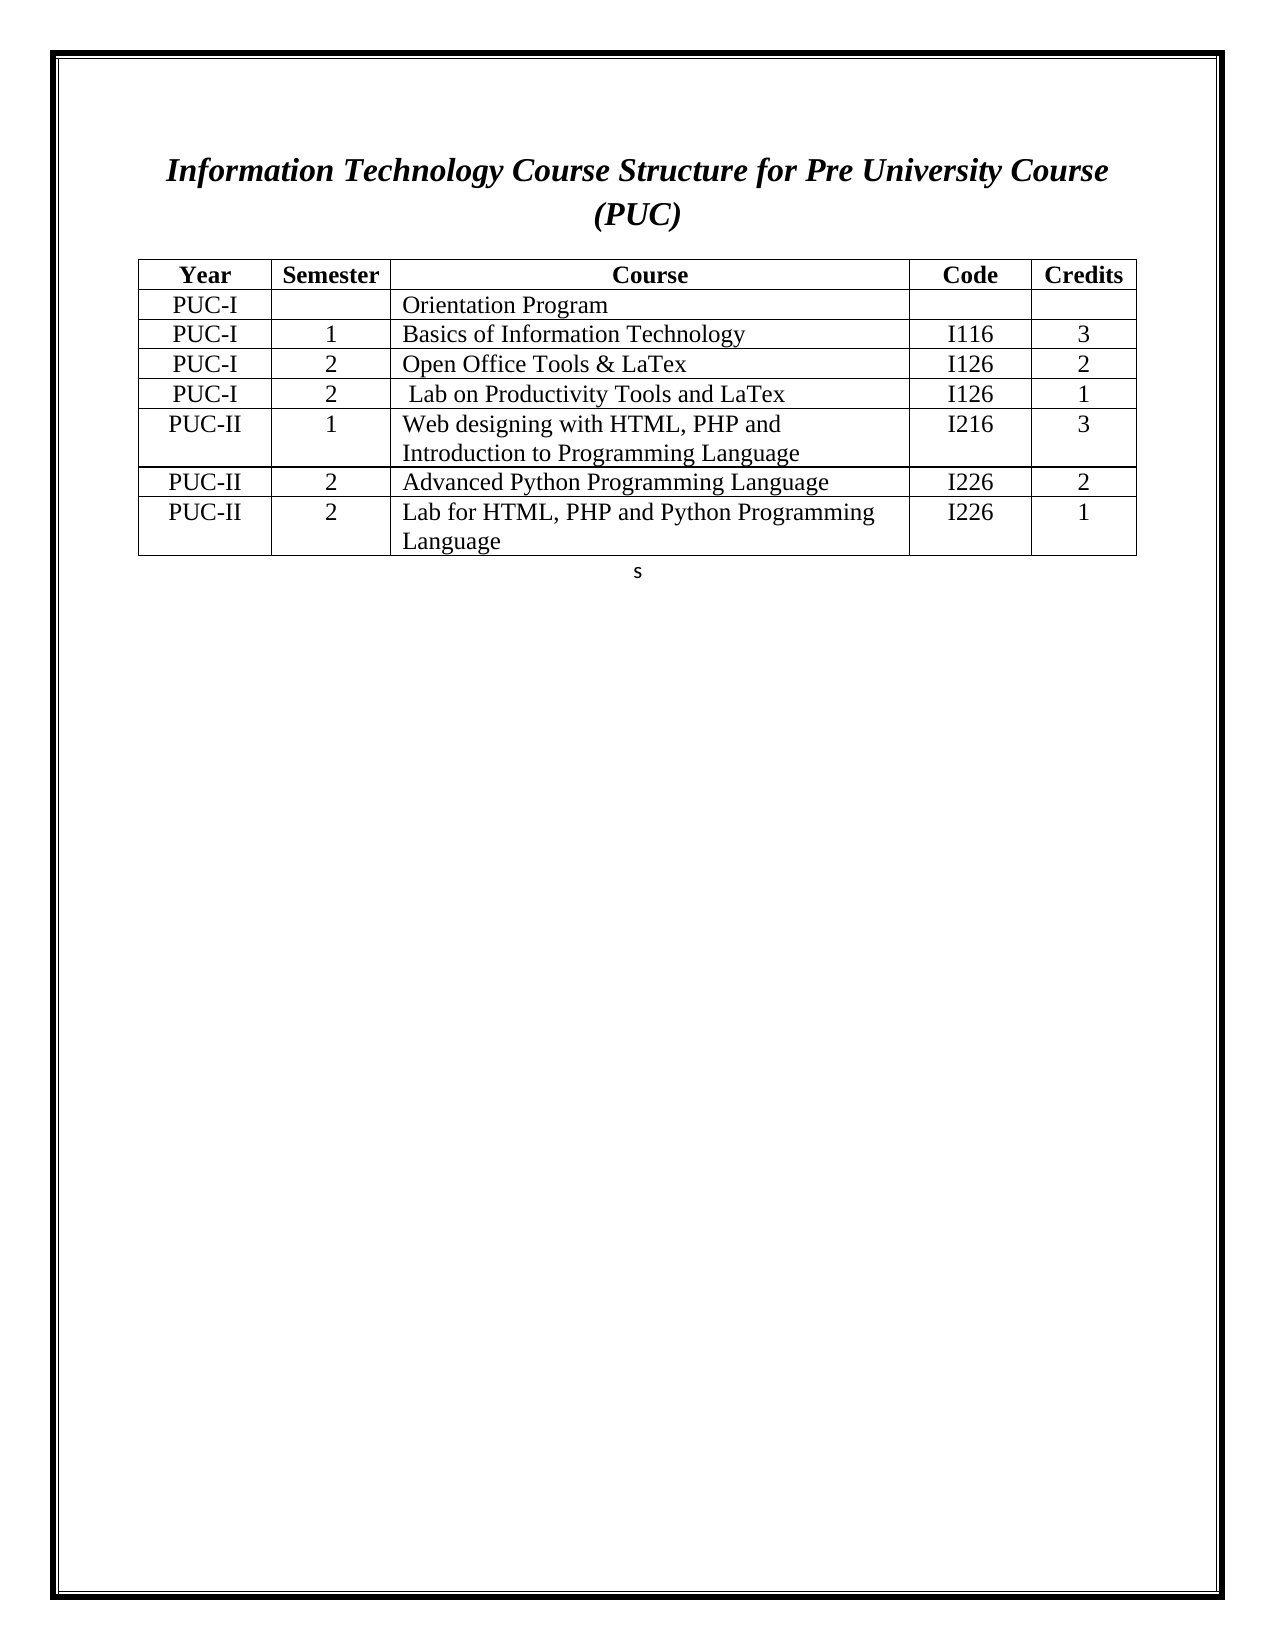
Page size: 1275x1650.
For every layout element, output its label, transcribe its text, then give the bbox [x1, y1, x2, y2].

table_cell 2 [272, 468, 390, 496]
table_cell I116 [910, 320, 1031, 348]
table_cell 1 [272, 320, 390, 348]
table_cell PUC-I [139, 320, 271, 348]
table_cell PUC-II [139, 409, 271, 466]
table_cell 1 [1032, 379, 1136, 408]
table_cell 3 [1032, 409, 1136, 466]
table_cell 1 [272, 409, 390, 466]
table_cell Lab on Productivity Tools and LaTex [391, 379, 909, 408]
table_cell PUC-I [139, 349, 271, 378]
table_cell [1032, 290, 1136, 318]
table_cell PUC-II [139, 468, 271, 496]
table_cell I126 [910, 379, 1031, 408]
table_cell 2 [1032, 349, 1136, 378]
table_cell PUC-II [139, 497, 271, 555]
table_cell [272, 290, 390, 318]
table_cell Basics of Information Technology [391, 320, 909, 348]
table_header Year [139, 260, 271, 289]
table_cell Open Office Tools & LaTex [391, 349, 909, 378]
table_header Course [391, 260, 909, 289]
table_header Credits [1032, 260, 1136, 289]
table_cell 2 [272, 349, 390, 378]
table_cell 2 [272, 497, 390, 555]
text s [150, 556, 1125, 584]
table_cell 2 [272, 379, 390, 408]
table_cell Web designing with HTML, PHP and Introduction to Programming Language [391, 409, 909, 466]
table_cell PUC-I [139, 379, 271, 408]
table_cell Orientation Program [391, 290, 909, 318]
table_cell Advanced Python Programming Language [391, 468, 909, 496]
table_cell 2 [1032, 468, 1136, 496]
table_cell I226 [910, 497, 1031, 555]
table_cell 1 [1032, 497, 1136, 555]
table_cell Lab for HTML, PHP and Python Programming Language [391, 497, 909, 555]
table_cell PUC-I [139, 290, 271, 318]
table_cell I226 [910, 468, 1031, 496]
table_header Code [910, 260, 1031, 289]
table_cell [910, 290, 1031, 318]
text Information Technology Course Structure for Pre University Course (PUC) [150, 150, 1125, 232]
table_header Semester [272, 260, 390, 289]
table_cell I126 [910, 349, 1031, 378]
table_cell I216 [910, 409, 1031, 466]
table_cell 3 [1032, 320, 1136, 348]
